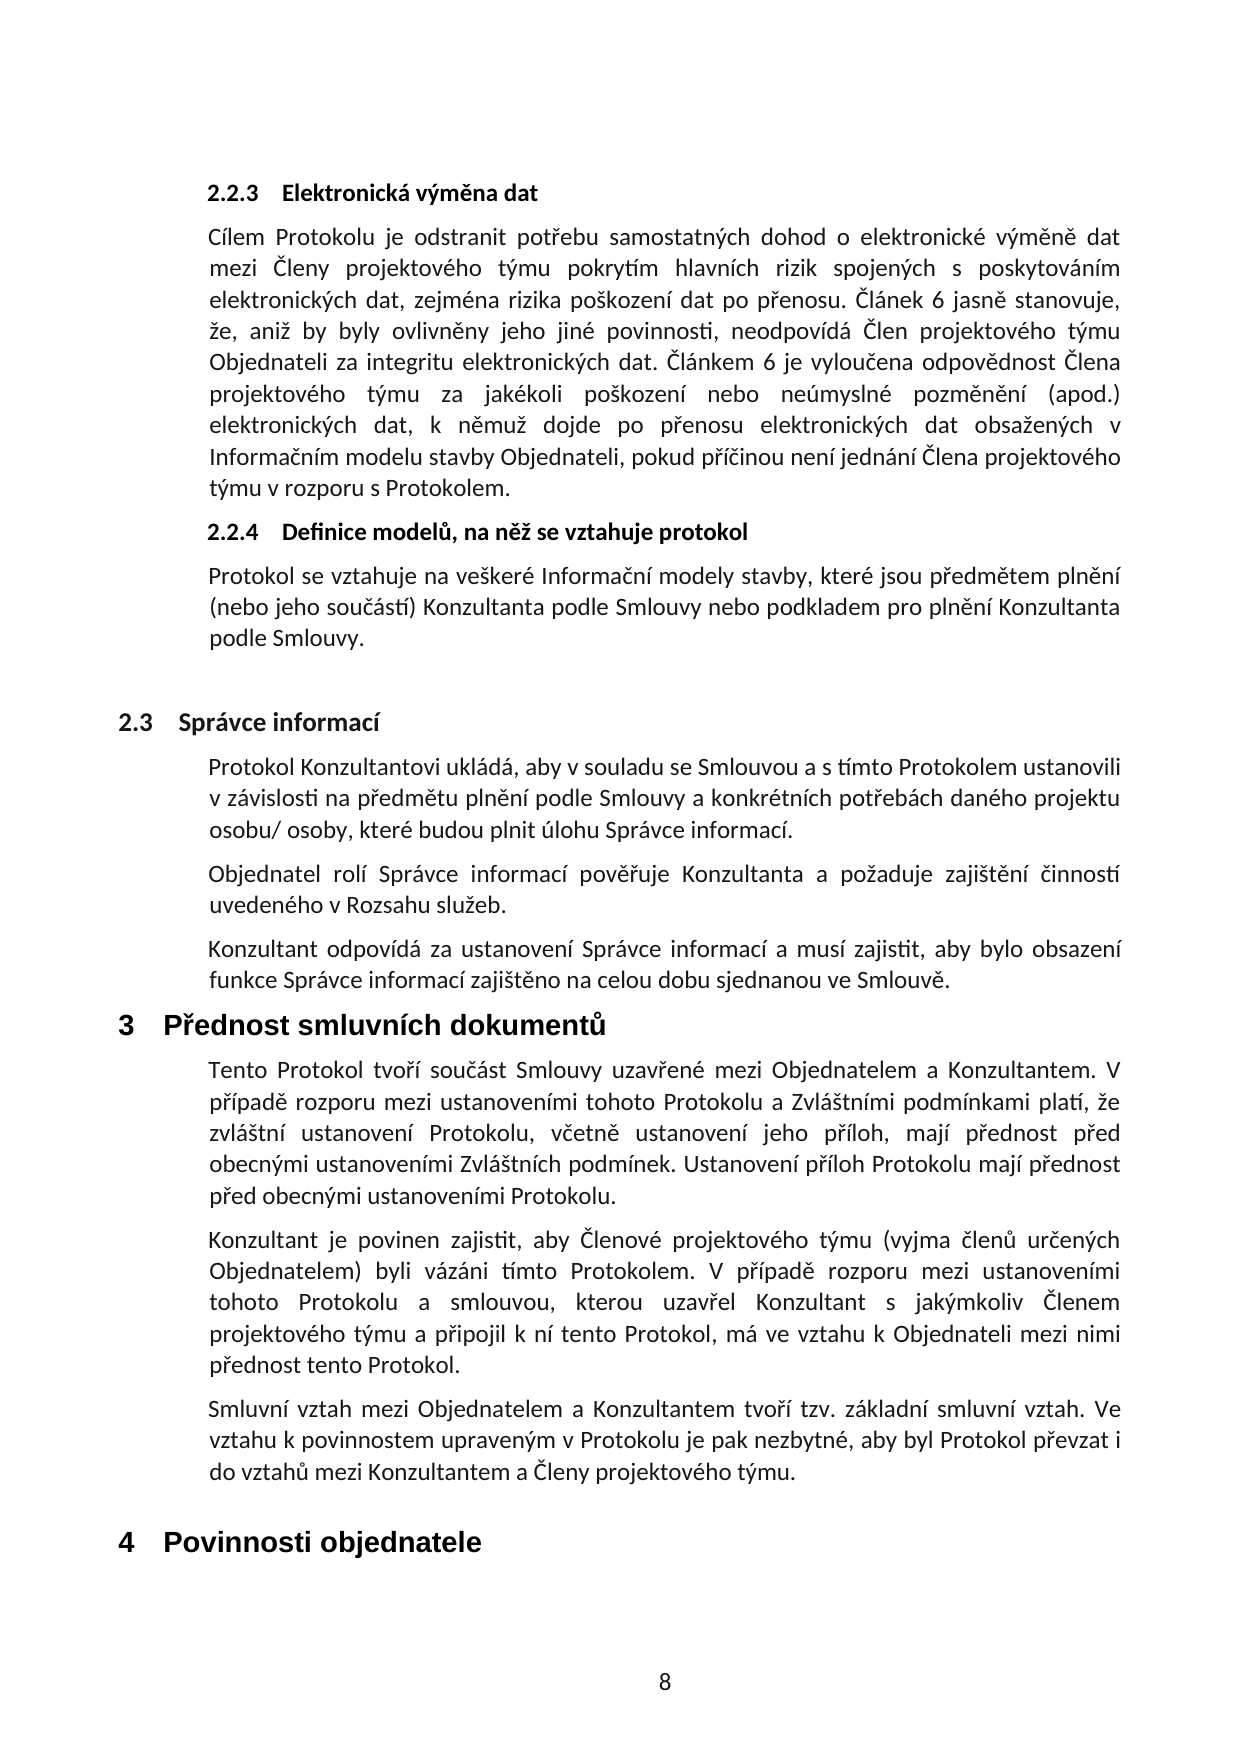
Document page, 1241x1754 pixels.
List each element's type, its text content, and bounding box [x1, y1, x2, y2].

text Protokol Konzultantovi ukládá, aby v souladu se Smlouvou a s tímto Protokolem ustanovili v závislosti na předmětu plnění podle Smlouvy a konkrétních potřebách daného projektu osobu/ osoby, které budou plnit úlohu Správce informací. [208, 751, 1122, 844]
text Tento Protokol tvoří součást Smlouvy uzavřené mezi Objednatelem a Konzultantem. V případě rozporu mezi ustanoveními tohoto Protokolu a Zvláštními podmínkami platí, že zvláštní ustanovení Protokolu, včetně ustanovení jeho příloh, mají přednost před obecnými ustanoveními Zvláštních podmínek. Ustanovení příloh Protokolu mají přednost před obecnými ustanoveními Protokolu. [208, 1054, 1122, 1210]
subtitle Povinnosti objednatele [118, 1525, 1122, 1558]
subtitle Správce informací [118, 705, 1122, 738]
subtitle Elektronická výměna dat [207, 177, 1122, 208]
text Smluvní vztah mezi Objednatelem a Konzultantem tvoří tzv. základní smluvní vztah. Ve vztahu k povinnostem upraveným v Protokolu je pak nezbytné, aby byl Protokol převzat i do vztahů mezi Konzultantem a Členy projektového týmu. [208, 1393, 1122, 1486]
text Konzultant je povinen zajistit, aby Členové projektového týmu (vyjma členů určených Objednatelem) byli vázáni tímto Protokolem. V případě rozporu mezi ustanoveními tohoto Protokolu a smlouvou, kterou uzavřel Konzultant s jakýmkoliv Členem projektového týmu a připojil k ní tento Protokol, má ve vztahu k Objednateli mezi nimi přednost tento Protokol. [208, 1224, 1122, 1380]
subtitle Definice modelů, na něž se vztahuje protokol [207, 516, 1122, 546]
subtitle Přednost smluvních dokumentů [118, 1008, 1122, 1042]
text Objednatel rolí Správce informací pověřuje Konzultanta a požaduje zajištění činností uvedeného v Rozsahu služeb. [208, 858, 1122, 920]
text Cílem Protokolu je odstranit potřebu samostatných dohod o elektronické výměně dat mezi Členy projektového týmu pokrytím hlavních rizik spojených s poskytováním elektronických dat, zejména rizika poškození dat po přenosu. Článek 6 jasně stanovuje, že, aniž by byly ovlivněny jeho jiné povinnosti, neodpovídá Člen projektového týmu Objednateli za integritu elektronických dat. Článkem 6 je vyloučena odpovědnost Člena projektového týmu za jakékoli poškození nebo neúmyslné pozměnění (apod.) elektronických dat, k němuž dojde po přenosu elektronických dat obsažených v Informačním modelu stavby Objednateli, pokud příčinou není jednání Člena projektového týmu v rozporu s Protokolem. [208, 221, 1122, 502]
text Protokol se vztahuje na veškeré Informační modely stavby, které jsou předmětem plnění (nebo jeho součástí) Konzultanta podle Smlouvy nebo podkladem pro plnění Konzultanta podle Smlouvy. [208, 560, 1122, 653]
text Konzultant odpovídá za ustanovení Správce informací a musí zajistit, aby bylo obsazení funkce Správce informací zajištěno na celou dobu sjednanou ve Smlouvě. [208, 933, 1122, 995]
